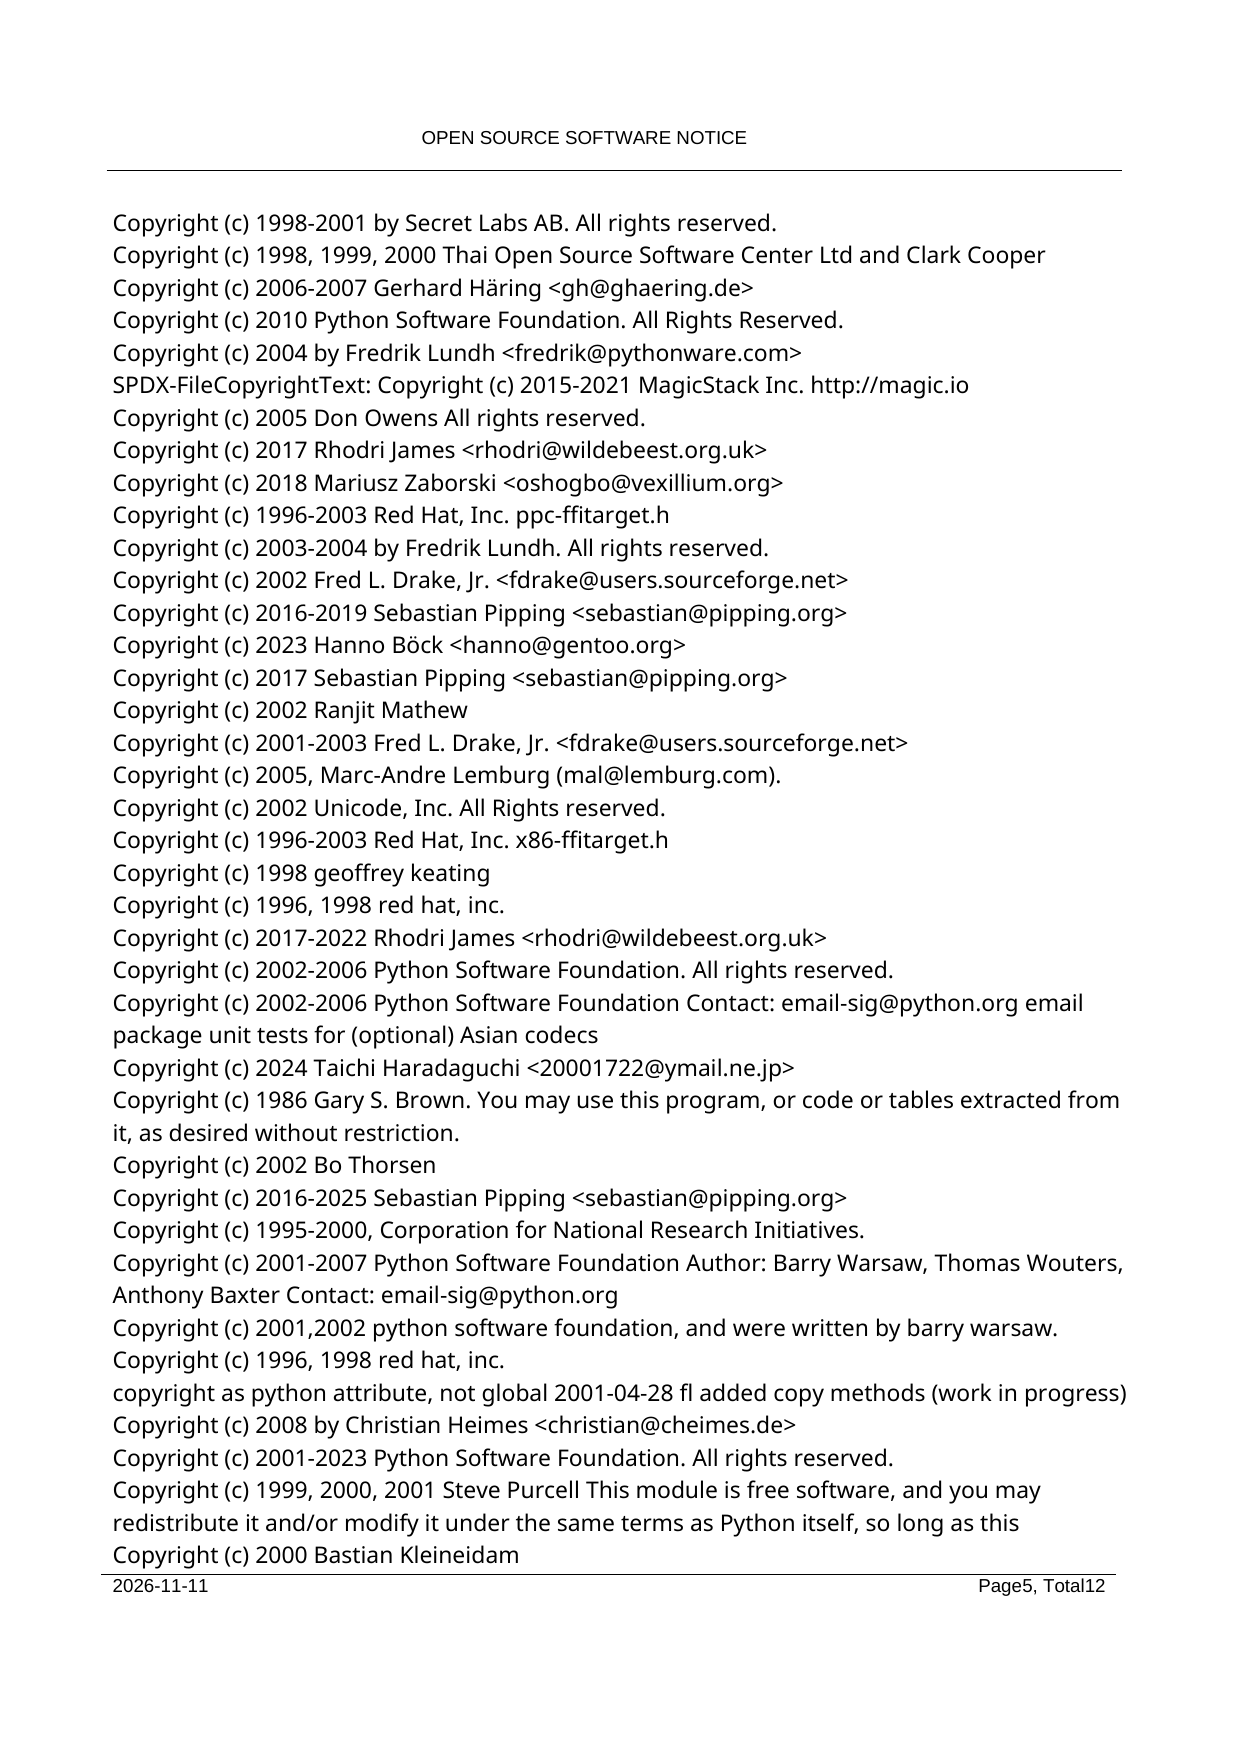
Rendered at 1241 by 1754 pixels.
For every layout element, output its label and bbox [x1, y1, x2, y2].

text [112, 206, 1128, 1571]
